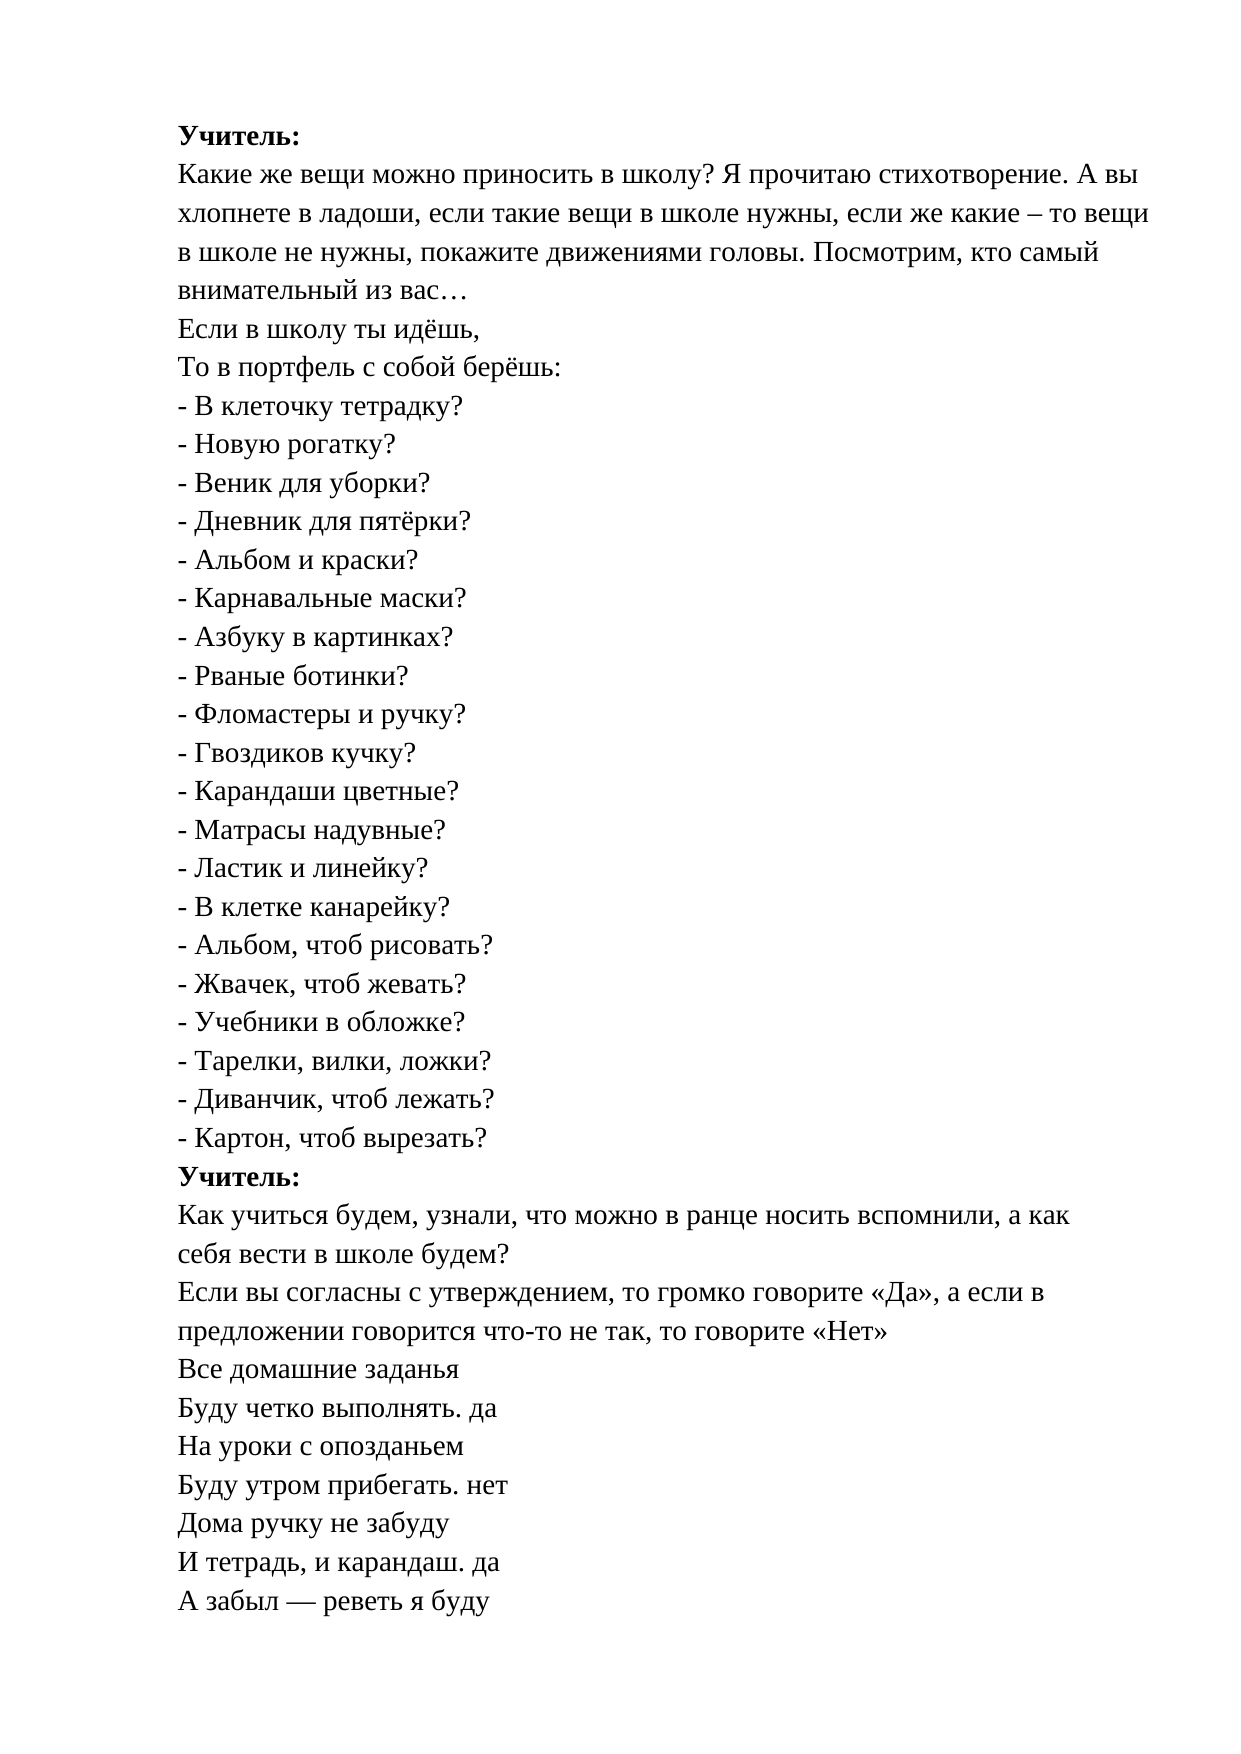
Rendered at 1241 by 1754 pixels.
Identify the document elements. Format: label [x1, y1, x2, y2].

text [177, 118, 1152, 1616]
